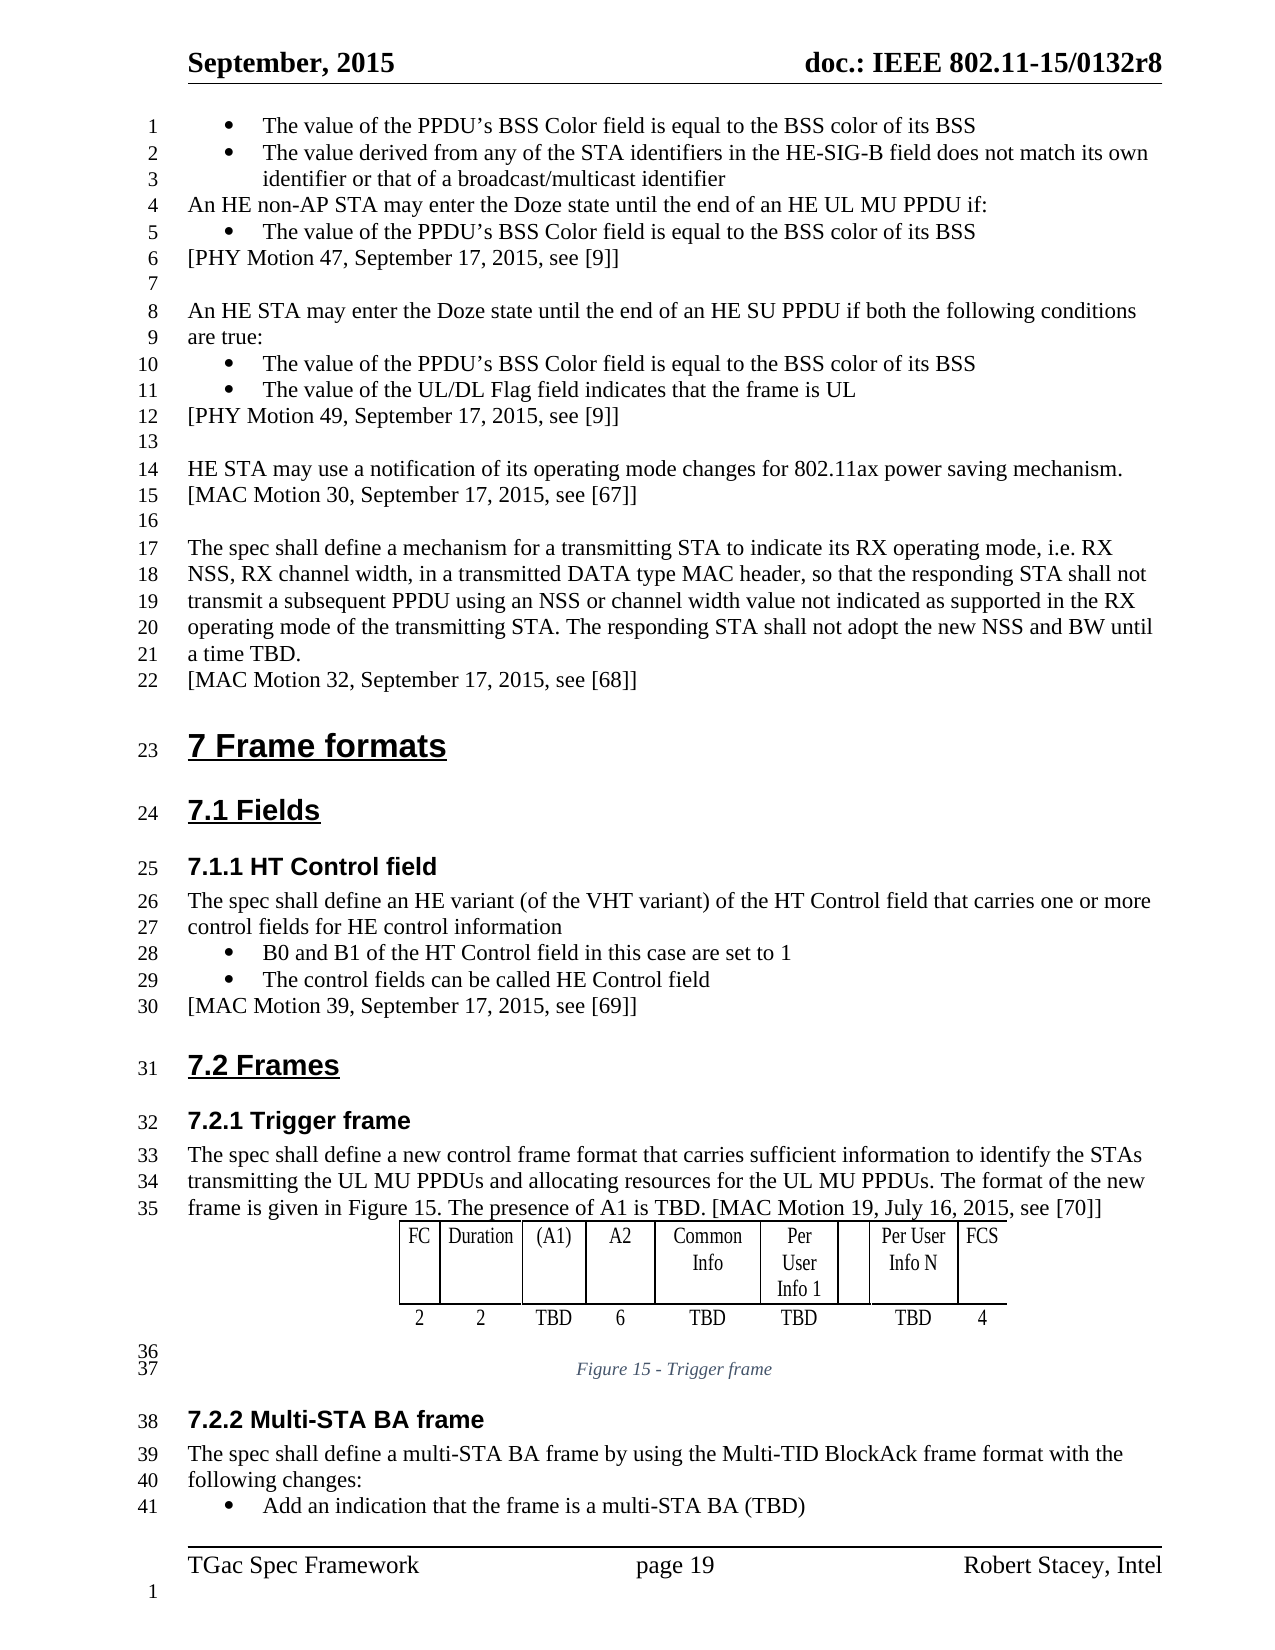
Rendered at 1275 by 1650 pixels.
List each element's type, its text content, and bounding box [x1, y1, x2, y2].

text An HE non-AP STA may enter the Doze state until the end of an HE UL MU PPDU if: [187, 192, 1162, 218]
subtitle 7 Frame formats [187, 726, 1162, 764]
text The spec shall define a mechanism for a transmitting STA to indicate its RX operating mode, i.e. RX NSS, RX channel width, in a transmitted DATA type MAC header, so that the responding STA shall not transmit a subsequent PPDU using an NSS or channel width value not indicated as supported in the RX operating mode of the transmitting STA. The responding STA shall not adopt the new NSS and BW until a time TBD. [187, 534, 1162, 666]
text HE STA may use a notification of its operating mode changes for 802.11ax power saving mechanism. [187, 455, 1162, 481]
text The spec shall define an HE variant (of the VHT variant) of the HT Control field that carries one or more control fields for HE control information [187, 887, 1162, 939]
subtitle 7.1 Fields [187, 793, 1162, 827]
subtitle 7.1.1 HT Control field [187, 852, 1162, 881]
list B0 and B1 of the HT Control field in this case are set to 1 [225, 939, 1162, 966]
list The value of the PPDU’s BSS Color field is equal to the BSS color of its BSS [225, 350, 1162, 376]
subtitle 7.2.1 Trigger frame [187, 1106, 1162, 1135]
subtitle 7.2.2 Multi-STA BA frame [187, 1405, 1162, 1433]
list The value of the PPDU’s BSS Color field is equal to the BSS color of its BSS [225, 218, 1162, 244]
list Add an indication that the frame is a multi-STA BA (TBD) [225, 1492, 1162, 1519]
list The value derived from any of the STA identifiers in the HE-SIG-B field does not match its own identifier or that of a broadcast/multicast identifier [225, 139, 1162, 192]
text [PHY Motion 47, September 17, 2015, see ] [187, 244, 1162, 271]
list The value of the PPDU’s BSS Color field is equal to the BSS color of its BSS [225, 112, 1162, 139]
list The value of the UL/DL Flag field indicates that the frame is UL [225, 376, 1162, 402]
text An HE STA may enter the Doze state until the end of an HE SU PPDU if both the following conditions are true: [187, 297, 1162, 350]
text The spec shall define a new control frame format that carries sufficient information to identify the STAs transmitting the UL MU PPDUs and allocating resources for the UL MU PPDUs. The format of the new frame is given in Figure 11. The presence of A1 is TBD. [MAC Motion 19, July 16, 2015, see ] [187, 1141, 1162, 1220]
text Figure 15 - Trigger frame [187, 1358, 1162, 1380]
text [MAC Motion 32, September 17, 2015, see ] [187, 666, 1162, 692]
subtitle 7.2 Frames [187, 1048, 1162, 1081]
list The control fields can be called HE Control field [225, 966, 1162, 992]
text [MAC Motion 39, September 17, 2015, see ] [187, 992, 1162, 1018]
text [MAC Motion 30, September 17, 2015, see ] [187, 481, 1162, 508]
text The spec shall define a multi-STA BA frame by using the Multi-TID BlockAck frame format with the following changes: [187, 1440, 1162, 1492]
text [PHY Motion 49, September 17, 2015, see ] [187, 402, 1162, 429]
